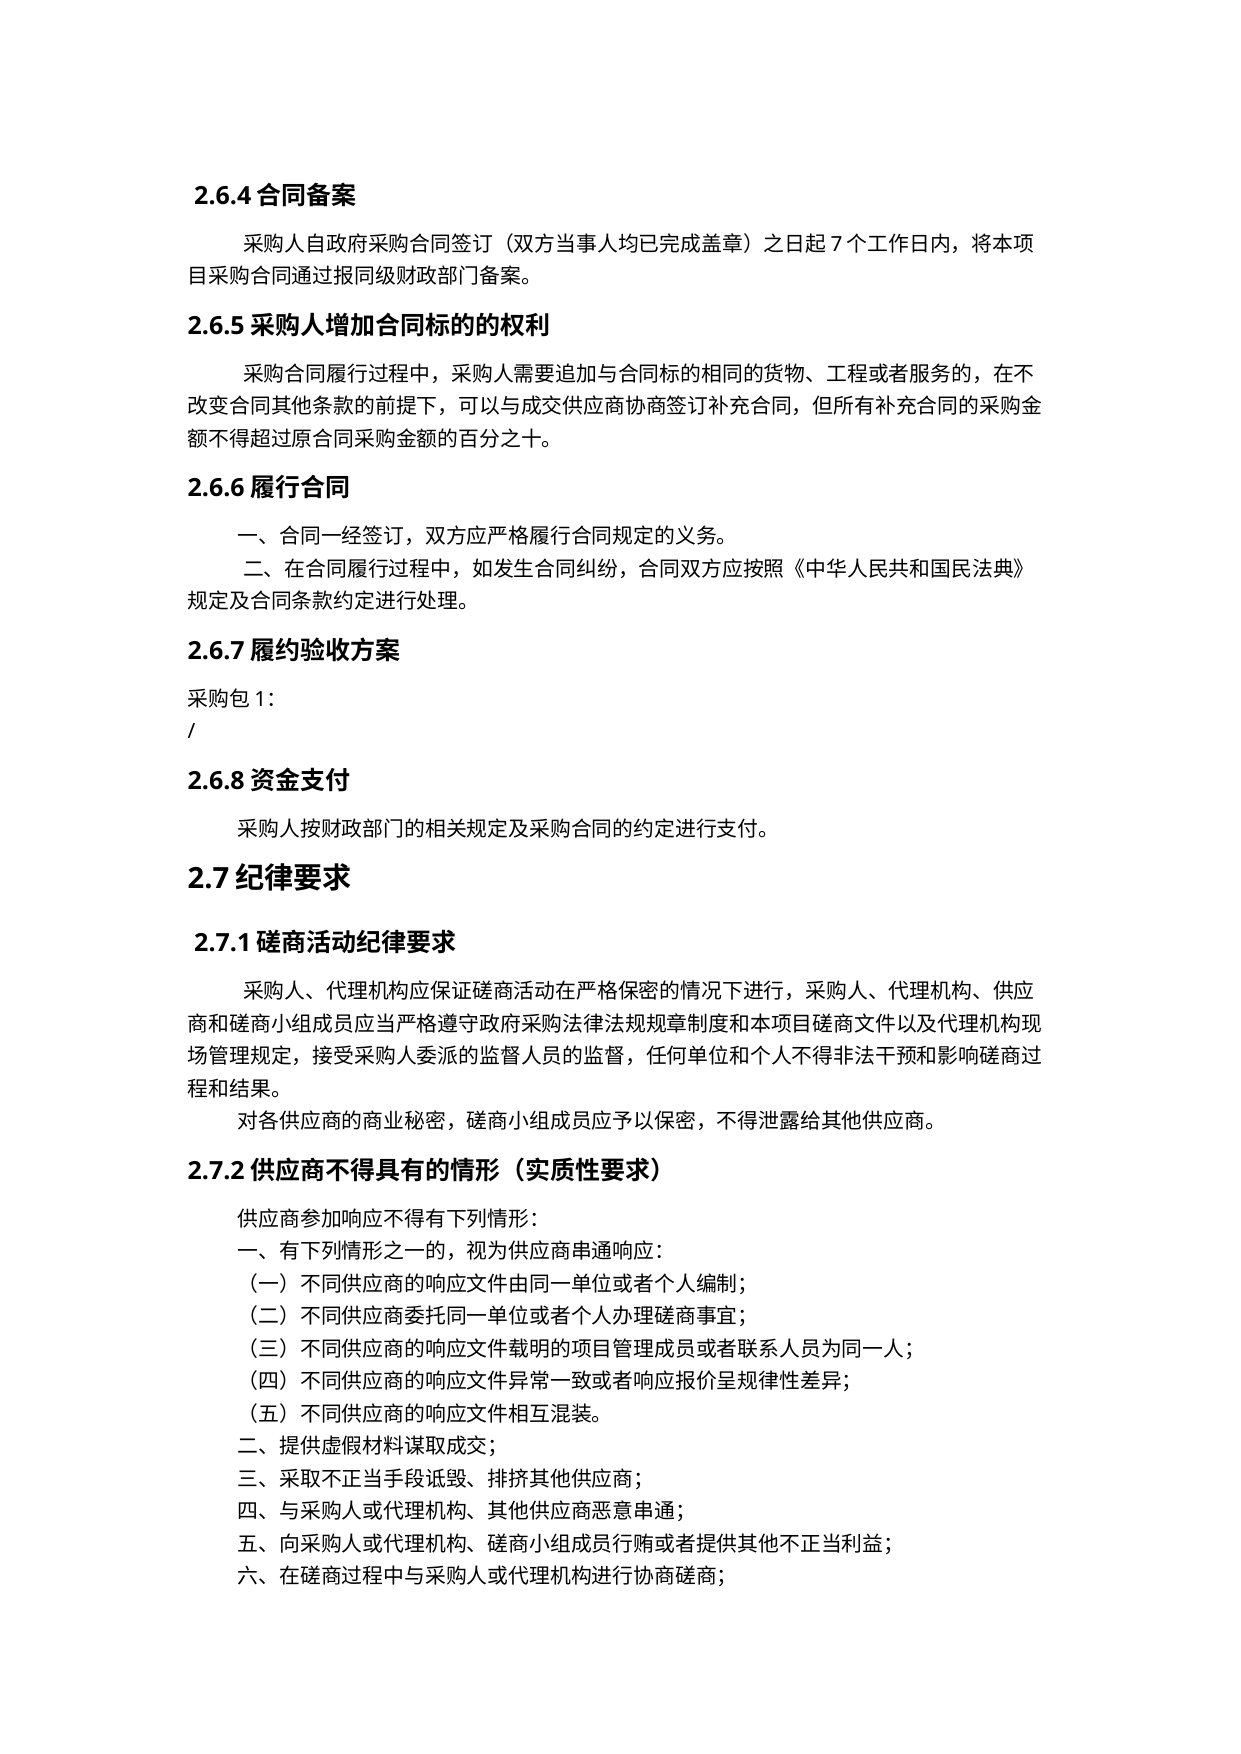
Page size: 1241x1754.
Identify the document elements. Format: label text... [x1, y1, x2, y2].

text （四）不同供应商的响应文件异常一致或者响应报价呈规律性差异； [187, 1364, 1053, 1397]
text 2.6.7履约验收方案 [187, 617, 1053, 682]
text 四、与采购人或代理机构、其他供应商恶意串通； [187, 1494, 1053, 1527]
text 对各供应商的商业秘密，磋商小组成员应予以保密，不得泄露给其他供应商。 [187, 1104, 1053, 1137]
text 采购人按财政部门的相关规定及采购合同的约定进行支付。 [187, 812, 1053, 844]
text / [187, 714, 1053, 747]
text 三、采取不正当手段诋毁、排挤其他供应商； [187, 1462, 1053, 1494]
text （五）不同供应商的响应文件相互混装。 [187, 1397, 1053, 1429]
text （二）不同供应商委托同一单位或者个人办理磋商事宜； [187, 1299, 1053, 1332]
text 供应商参加响应不得有下列情形： [187, 1202, 1053, 1234]
text （一）不同供应商的响应文件由同一单位或者个人编制； [187, 1267, 1053, 1299]
text 采购合同履行过程中，采购人需要追加与合同标的相同的货物、工程或者服务的，在不改变合同其他条款的前提下，可以与成交供应商协商签订补充合同，但所有补充合同的采购金额不得超过原合同采购金额的百分之十。 [187, 357, 1053, 454]
text 采购包1： [187, 682, 1053, 714]
text （三）不同供应商的响应文件载明的项目管理成员或者联系人员为同一人； [187, 1332, 1053, 1364]
text 五、向采购人或代理机构、磋商小组成员行贿或者提供其他不正当利益； [187, 1527, 1053, 1559]
text 二、提供虚假材料谋取成交； [187, 1429, 1053, 1462]
text 2.6.8资金支付 [187, 747, 1053, 812]
text 六、在磋商过程中与采购人或代理机构进行协商磋商； [187, 1559, 1053, 1592]
text 采购人自政府采购合同签订（双方当事人均已完成盖章）之日起7个工作日内，将本项目采购合同通过报同级财政部门备案。 [187, 227, 1053, 292]
text 2.7.2供应商不得具有的情形（实质性要求） [187, 1137, 1053, 1202]
text 2.6.5采购人增加合同标的的权利 [187, 292, 1053, 357]
text 2.6.4合同备案 [187, 162, 1053, 227]
text 2.7纪律要求 [187, 844, 1053, 909]
text 二、在合同履行过程中，如发生合同纠纷，合同双方应按照《中华人民共和国民法典》规定及合同条款约定进行处理。 [187, 552, 1053, 617]
text 一、有下列情形之一的，视为供应商串通响应： [187, 1234, 1053, 1267]
text 一、合同一经签订，双方应严格履行合同规定的义务。 [187, 519, 1053, 552]
text 2.7.1磋商活动纪律要求 [187, 909, 1053, 974]
text 2.6.6履行合同 [187, 454, 1053, 519]
text 采购人、代理机构应保证磋商活动在严格保密的情况下进行，采购人、代理机构、供应商和磋商小组成员应当严格遵守政府采购法律法规规章制度和本项目磋商文件以及代理机构现场管理规定，接受采购人委派的监督人员的监督，任何单位和个人不得非法干预和影响磋商过程和结果。 [187, 974, 1053, 1104]
